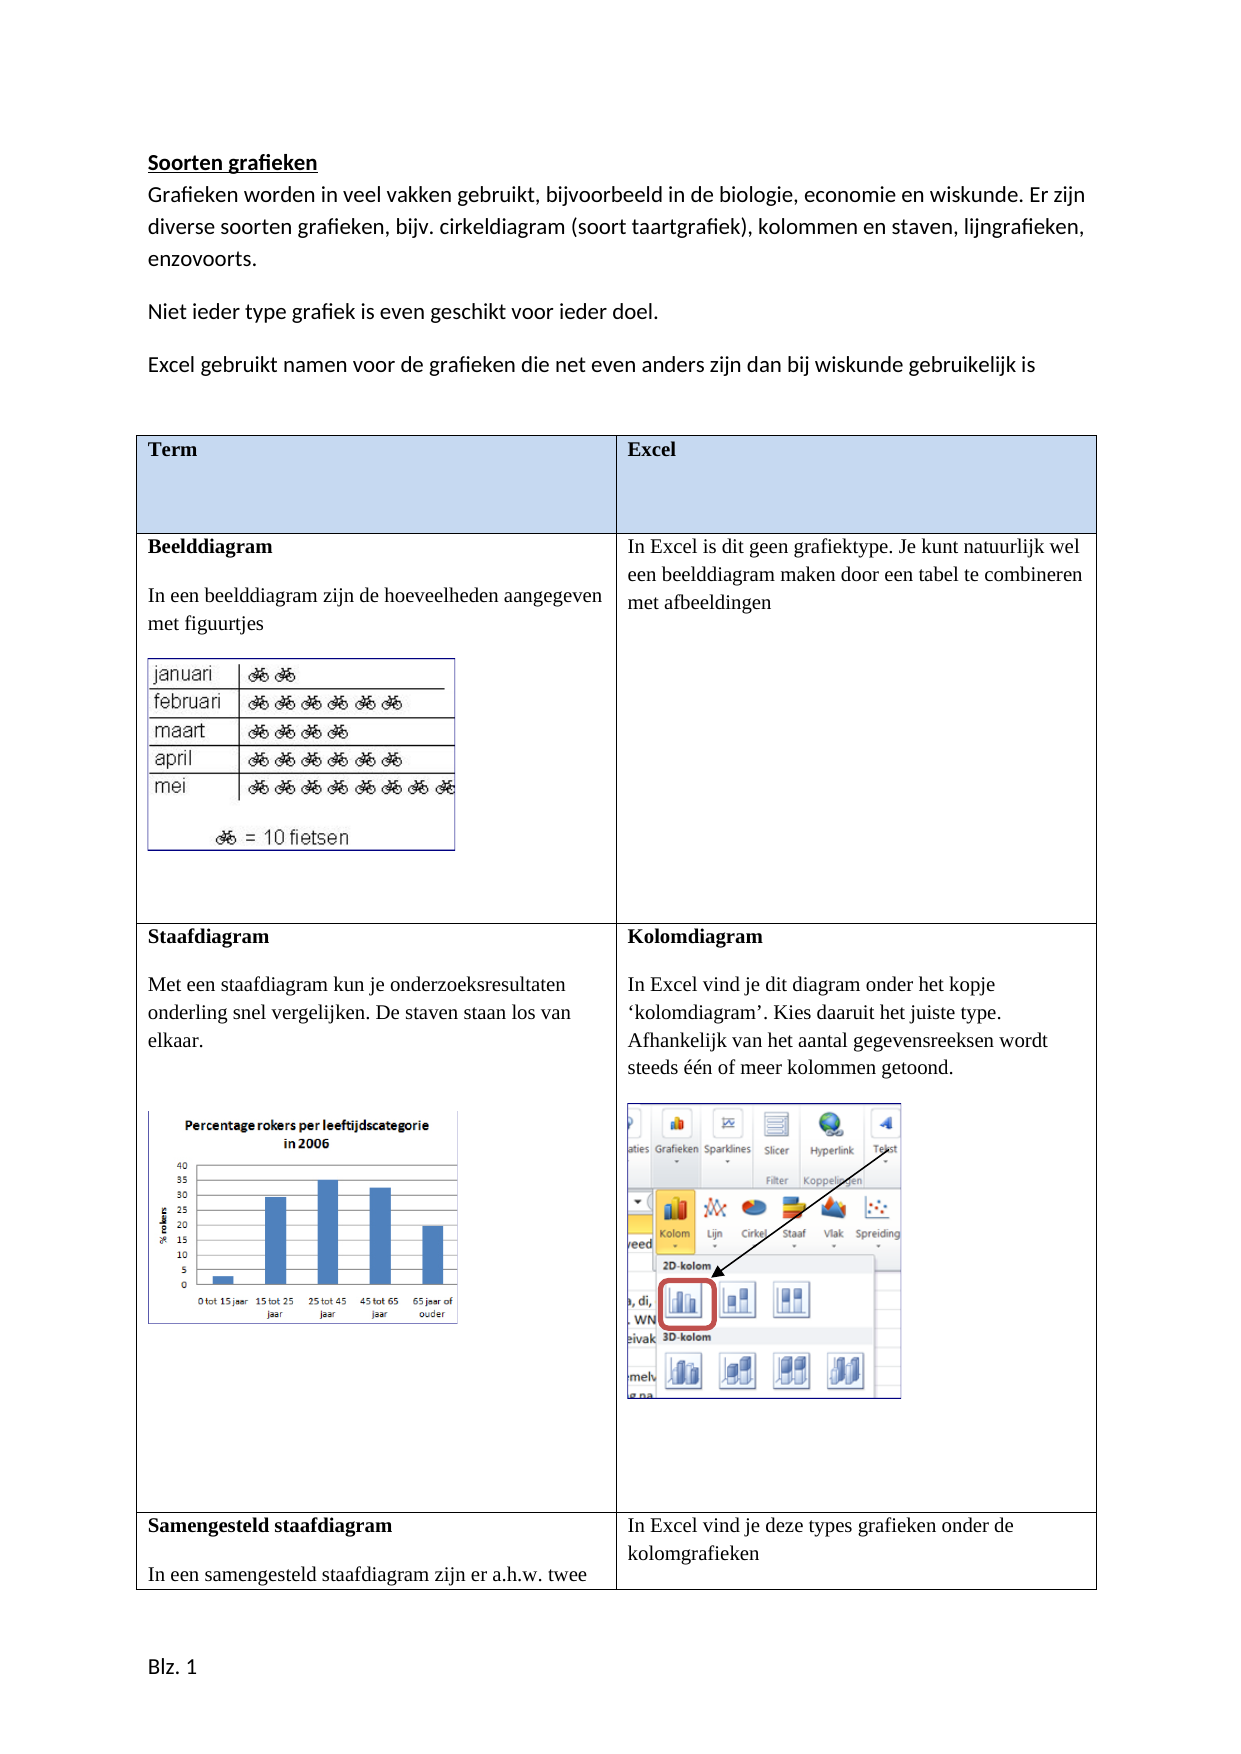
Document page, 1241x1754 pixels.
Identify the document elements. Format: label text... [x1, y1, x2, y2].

picture [148, 1111, 458, 1324]
text Soorten grafieken Grafieken worden in veel vakken gebruikt, bijvoorbeeld in de biologie, economie en wiskunde. Er zijn diverse soorten grafieken, bijv. cirkeldiagram (soort taartgrafiek), kolommen en staven, lijngrafieken, enzovoorts. [148, 148, 1093, 272]
table_cell Kolomdiagram In Excel vind je dit diagram onder het kopje ‘kolomdiagram’. Kies daaruit het juiste type. Afhankelijk van het aantal gegevensreeksen wordt steeds één of meer kolommen getoond. [617, 924, 1096, 1512]
table_cell Beelddiagram In een beelddiagram zijn de hoeveelheden aangegeven met figuurtjes [137, 534, 616, 923]
table_header Term [137, 436, 616, 533]
picture [627, 1103, 902, 1399]
table_cell In Excel is dit geen grafiektype. Je kunt natuurlijk wel een beelddiagram maken door een tabel te combineren met afbeeldingen [617, 534, 1096, 923]
text Excel gebruikt namen voor de grafieken die net even anders zijn dan bij wiskunde gebruikelijk is [148, 350, 1093, 410]
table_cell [617, 1513, 1096, 1589]
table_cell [137, 1513, 616, 1589]
table_cell Staafdiagram Met een staafdiagram kun je onderzoeksresultaten onderling snel vergelijken. De staven staan los van elkaar. [137, 924, 616, 1512]
picture [147, 658, 456, 851]
table_header Excel [617, 436, 1096, 533]
text Niet ieder type grafiek is even geschikt voor ieder doel. [148, 297, 1093, 325]
